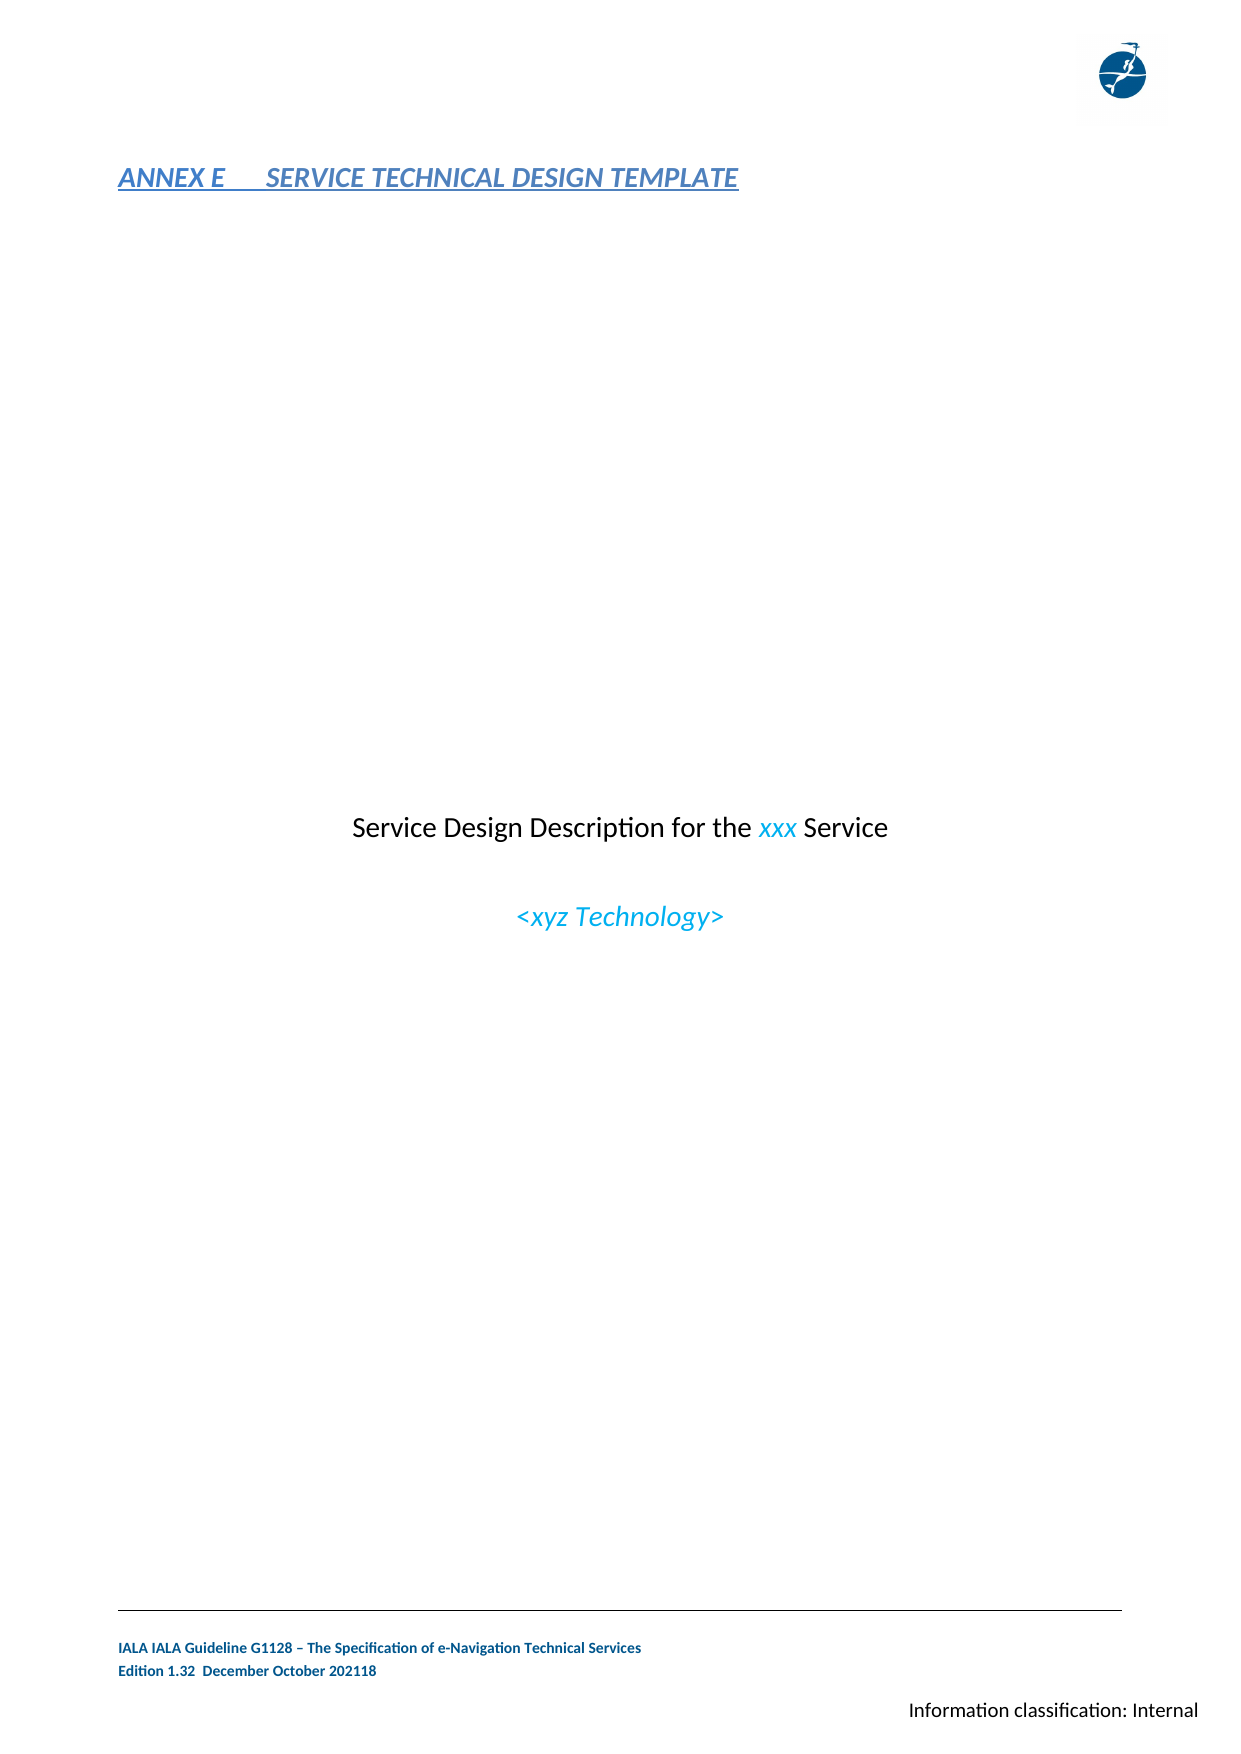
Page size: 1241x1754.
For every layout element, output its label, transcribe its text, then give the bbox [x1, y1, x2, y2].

list SERVICE TECHNICAL DESIGN TEMPLATE [118, 159, 1122, 194]
text <xyz Technology> [118, 898, 1122, 933]
picture [1076, 34, 1169, 126]
text Service Design Description for the xxx Service [118, 809, 1122, 845]
